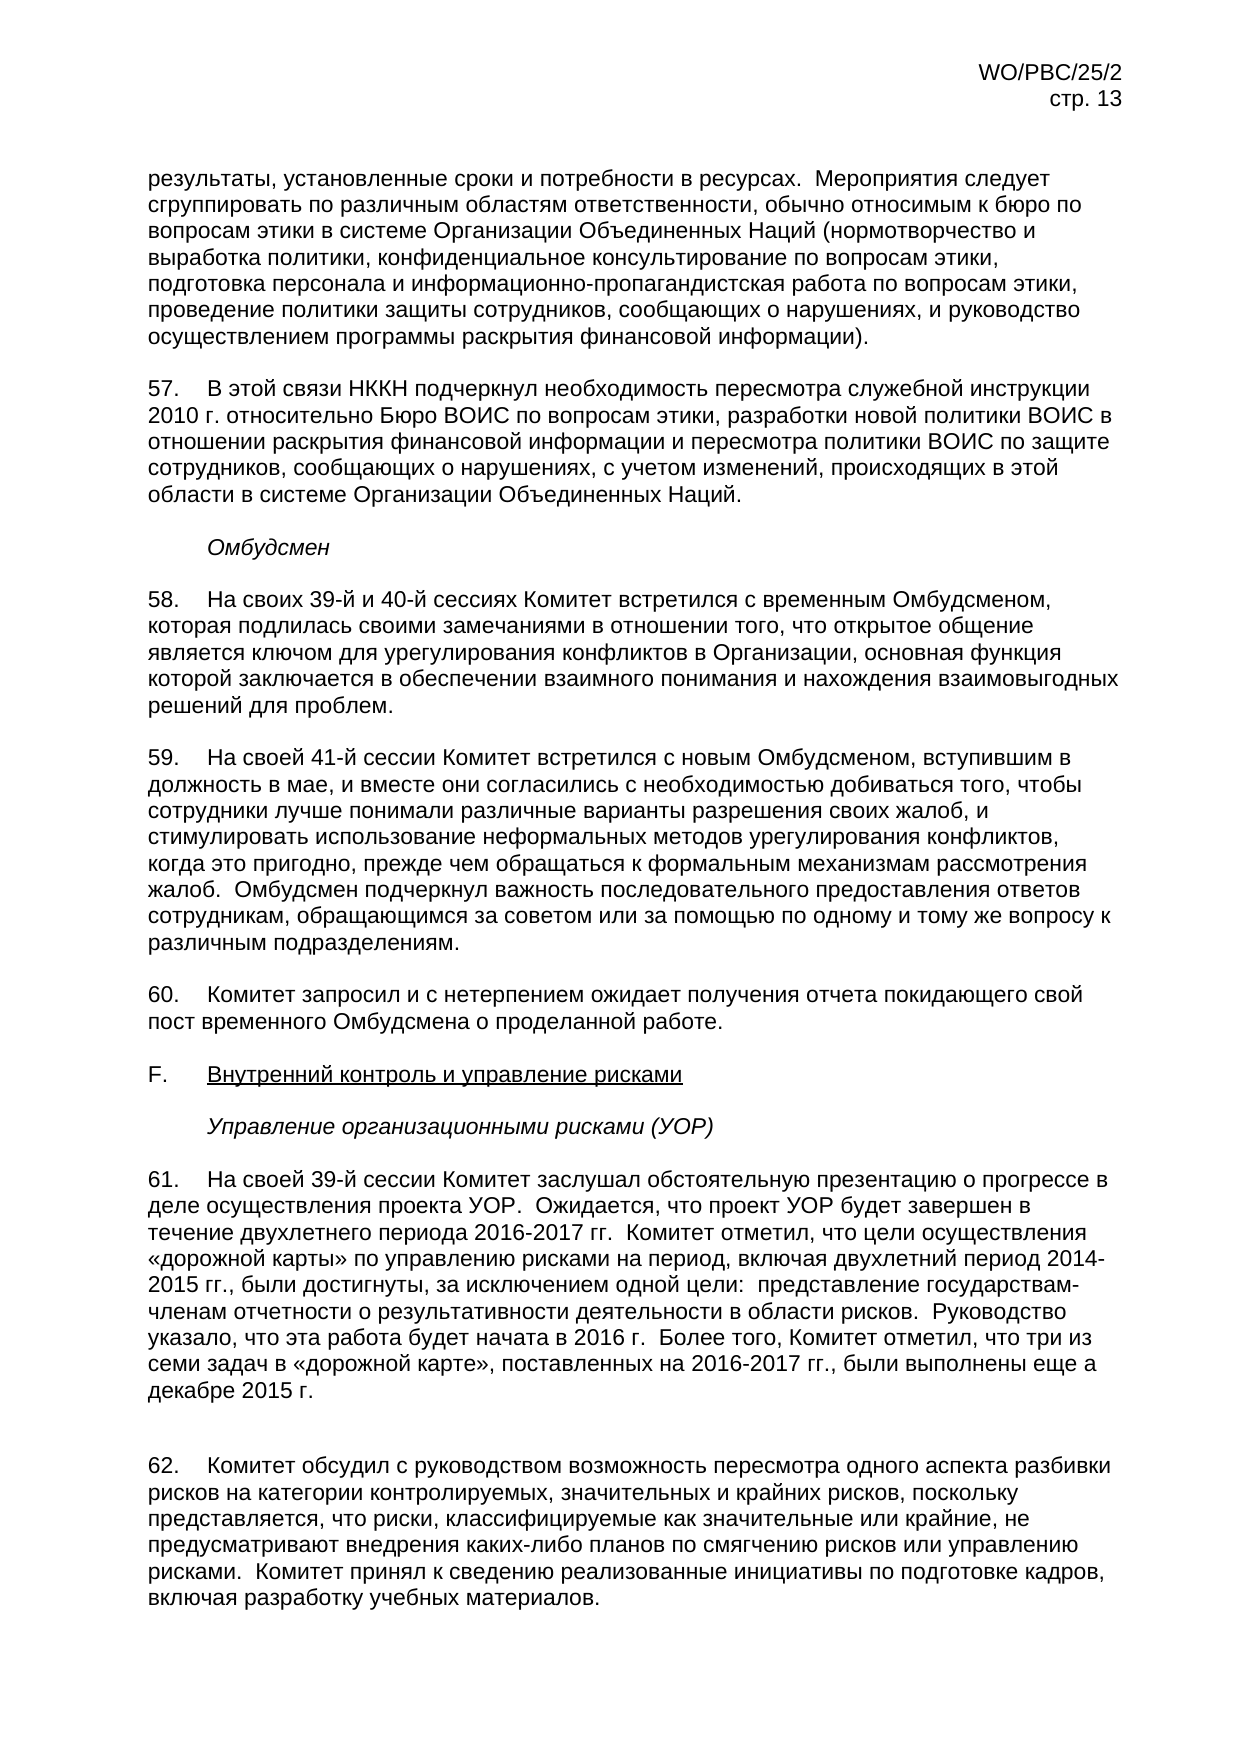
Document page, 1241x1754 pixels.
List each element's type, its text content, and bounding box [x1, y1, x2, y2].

text Комитет запросил и с нетерпением ожидает получения отчета покидающего свой пост временного Омбудсмена о проделанной работе. [148, 981, 1122, 1034]
text На своих 39-й и 40-й сессиях Комитет встретился с временным Омбудсменом, которая подлилась своими замечаниями в отношении того, что открытое общение является ключом для урегулирования конфликтов в Организации, основная функция которой заключается в обеспечении взаимного понимания и нахождения взаимовыгодных решений для проблем. [148, 586, 1122, 718]
subtitle Внутренний контроль и управление рисками [148, 1061, 1122, 1087]
text Комитет обсудил с руководством возможность пересмотра одного аспекта разбивки рисков на категории контролируемых, значительных и крайних рисков, поскольку представляется, что риски, классифицируемые как значительные или крайние, не предусматривают внедрения каких-либо планов по смягчению рисков или управлению рисками. Комитет принял к сведению реализованные инициативы по подготовке кадров, включая разработку учебных материалов. [148, 1452, 1122, 1611]
text На своей 39-й сессии Комитет заслушал обстоятельную презентацию о прогрессе в деле осуществления проекта УОР. Ожидается, что проект УОР будет завершен в течение двухлетнего периода 2016-2017 гг. Комитет отметил, что цели осуществления «дорожной карты» по управлению рисками на период, включая двухлетний период 2014-2015 гг., были достигнуты, за исключением одной цели: представление государствам-членам отчетности о результативности деятельности в области рисков. Руководство указало, что эта работа будет начата в 2016 г. Более того, Комитет отметил, что три из семи задач в «дорожной карте», поставленных на 2016-2017 гг., были выполнены еще а декабре 2015 г. [148, 1166, 1122, 1403]
text На своей 41-й сессии Комитет встретился с новым Омбудсменом, вступившим в должность в мае, и вместе они согласились с необходимостью добиваться того, чтобы сотрудники лучше понимали различные варианты разрешения своих жалоб, и стимулировать использование неформальных методов урегулирования конфликтов, когда это пригодно, прежде чем обращаться к формальным механизмам рассмотрения жалоб. Омбудсмен подчеркнул важность последовательного предоставления ответов сотрудникам, обращающимся за советом или за помощью по одному и тому же вопросу к различным подразделениям. [148, 744, 1122, 955]
list Управление организационными рисками (УОР) [148, 1113, 1122, 1139]
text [148, 164, 1122, 349]
text В этой связи НККН подчеркнул необходимость пересмотра служебной инструкции 2010 г. относительно Бюро ВОИС по вопросам этики, разработки новой политики ВОИС в отношении раскрытия финансовой информации и пересмотра политики ВОИС по защите сотрудников, сообщающих о нарушениях, с учетом изменений, происходящих в этой области в системе Организации Объединенных Наций. [148, 375, 1122, 507]
list Омбудсмен [148, 533, 1122, 560]
